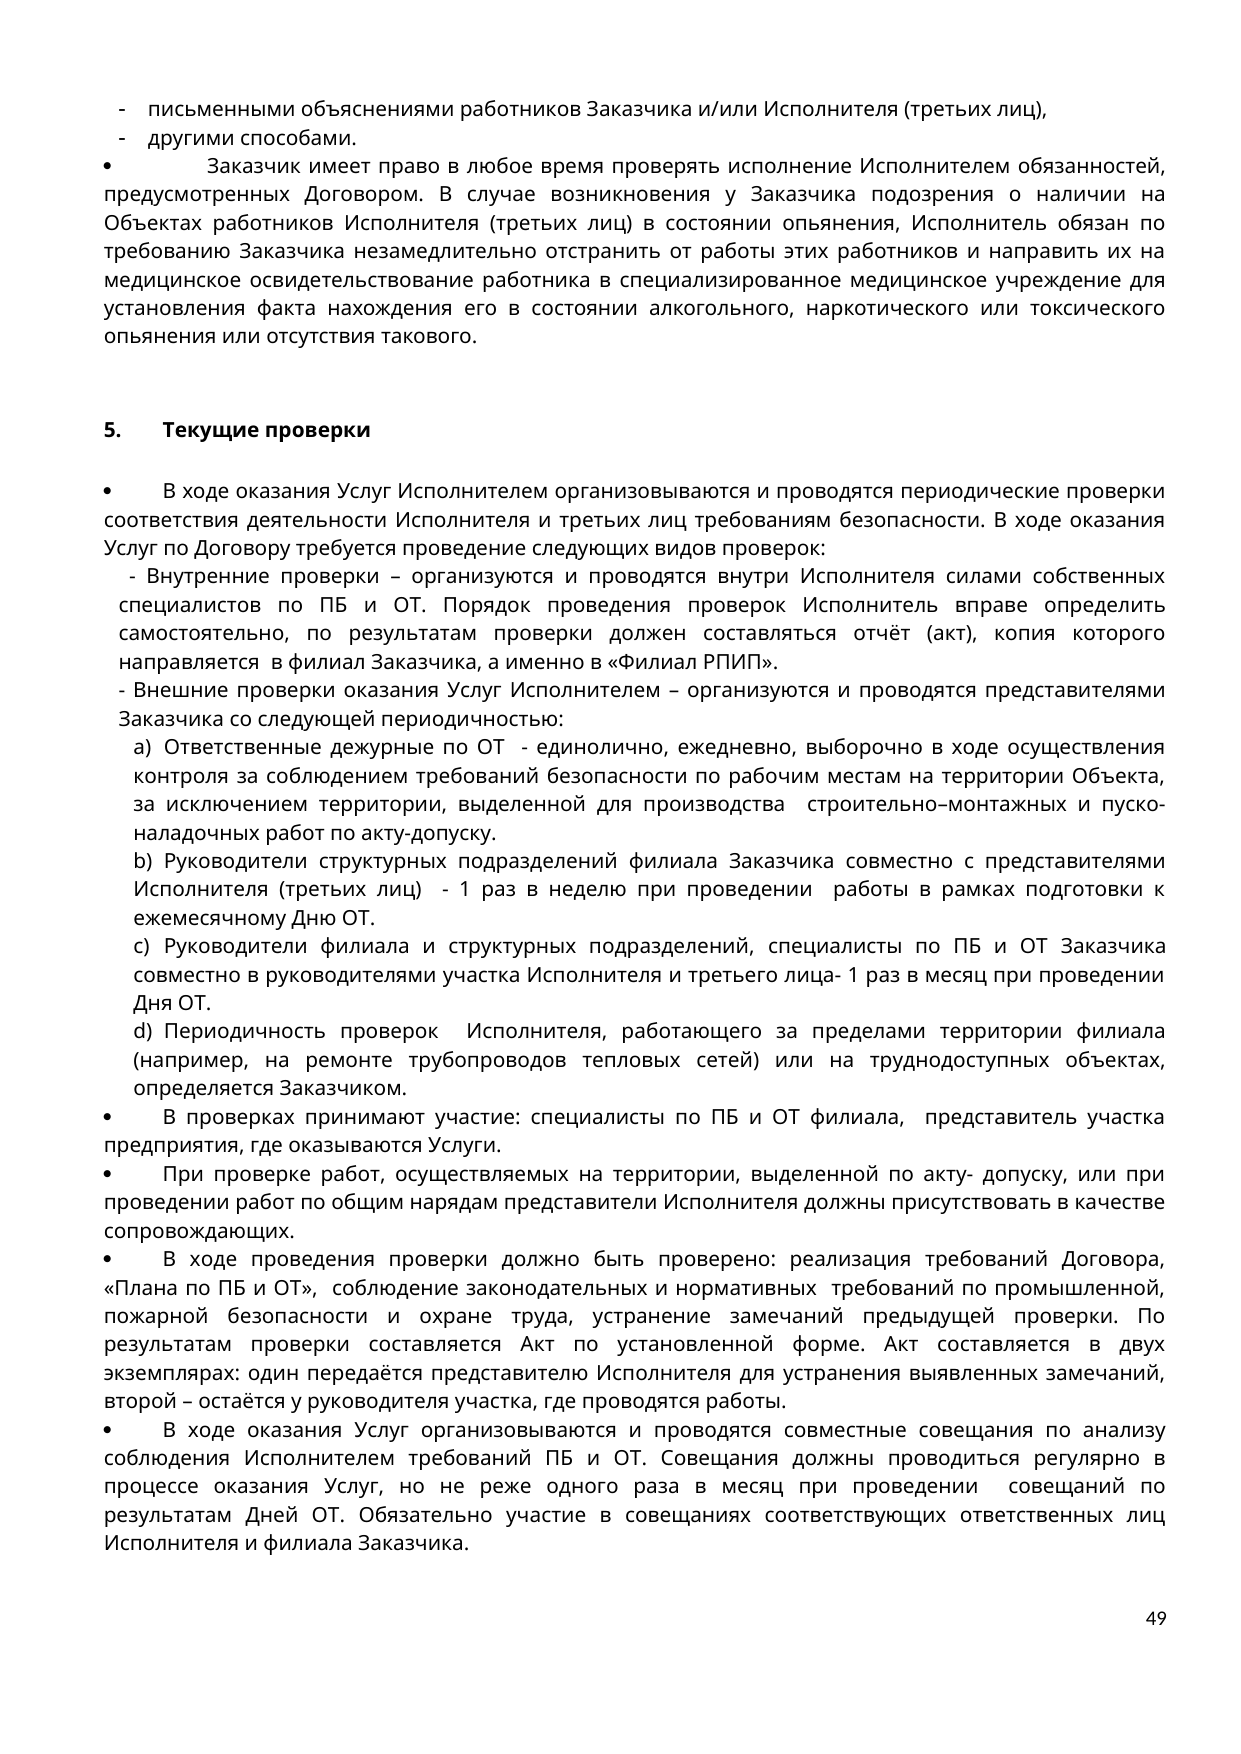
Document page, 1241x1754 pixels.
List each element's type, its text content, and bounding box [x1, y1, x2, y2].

list Периодичность проверок Исполнителя, работающего за пределами территории филиала (например, на ремонте трубопроводов тепловых сетей) или на труднодоступных объектах, определяется Заказчиком. [133, 1017, 1167, 1102]
list В ходе проведения проверки должно быть проверено: реализация требований Договора, «Плана по ПБ и ОТ», соблюдение законодательных и нормативных требований по промышленной, пожарной безопасности и охране труда, устранение замечаний предыдущей проверки. По результатам проверки составляется Акт по установленной форме. Акт составляется в двух экземплярах: один передаётся представителю Исполнителя для устранения выявленных замечаний, второй – остаётся у руководителя участка, где проводятся работы. [103, 1244, 1167, 1415]
list Ответственные дежурные по ОТ - единолично, ежедневно, выборочно в ходе осуществления контроля за соблюдением требований безопасности по рабочим местам на территории Объекта, за исключением территории, выделенной для производства строительно–монтажных и пуско-наладочных работ по акту-допуску. [133, 732, 1167, 846]
list другими способами. [118, 123, 1167, 151]
list Текущие проверки [103, 415, 1167, 444]
list Руководители филиала и структурных подразделений, специалисты по ПБ и ОТ Заказчика совместно в руководителями участка Исполнителя и третьего лица- 1 раз в месяц при проведении Дня ОТ. [133, 931, 1167, 1017]
list В ходе оказания Услуг организовываются и проводятся совместные совещания по анализу соблюдения Исполнителем требований ПБ и ОТ. Совещания должны проводиться регулярно в процессе оказания Услуг, но не реже одного раза в месяц при проведении совещаний по результатам Дней ОТ. Обязательно участие в совещаниях соответствующих ответственных лиц Исполнителя и филиала Заказчика. [103, 1415, 1167, 1557]
text - Внутренние проверки – организуются и проводятся внутри Исполнителя силами собственных специалистов по ПБ и ОТ. Порядок проведения проверок Исполнитель вправе определить самостоятельно, по результатам проверки должен составляться отчёт (акт), копия которого направляется в филиал Заказчика, а именно в «Филиал РПИП». [118, 562, 1167, 675]
list Заказчик имеет право в любое время проверять исполнение Исполнителем обязанностей, предусмотренных Договором. В случае возникновения у Заказчика подозрения о наличии на Объектах работников Исполнителя (третьих лиц) в состоянии опьянения, Исполнитель обязан по требованию Заказчика незамедлительно отстранить от работы этих работников и направить их на медицинское освидетельствование работника в специализированное медицинское учреждение для установления факта нахождения его в состоянии алкогольного, наркотического или токсического опьянения или отсутствия такового. [103, 151, 1167, 350]
text - Внешние проверки оказания Услуг Исполнителем – организуются и проводятся представителями Заказчика со следующей периодичностью: [118, 675, 1167, 732]
list письменными объяснениями работников Заказчика и/или Исполнителя (третьих лиц), [118, 94, 1167, 123]
list При проверке работ, осуществляемых на территории, выделенной по акту- допуску, или при проведении работ по общим нарядам представители Исполнителя должны присутствовать в качестве сопровождающих. [103, 1159, 1167, 1244]
list Руководители структурных подразделений филиала Заказчика совместно с представителями Исполнителя (третьих лиц) - 1 раз в неделю при проведении работы в рамках подготовки к ежемесячному Дню ОТ. [133, 846, 1167, 931]
list В ходе оказания Услуг Исполнителем организовываются и проводятся периодические проверки соответствия деятельности Исполнителя и третьих лиц требованиям безопасности. В ходе оказания Услуг по Договору требуется проведение следующих видов проверок: [103, 476, 1167, 562]
list В проверках принимают участие: специалисты по ПБ и ОТ филиала, представитель участка предприятия, где оказываются Услуги. [103, 1102, 1167, 1159]
